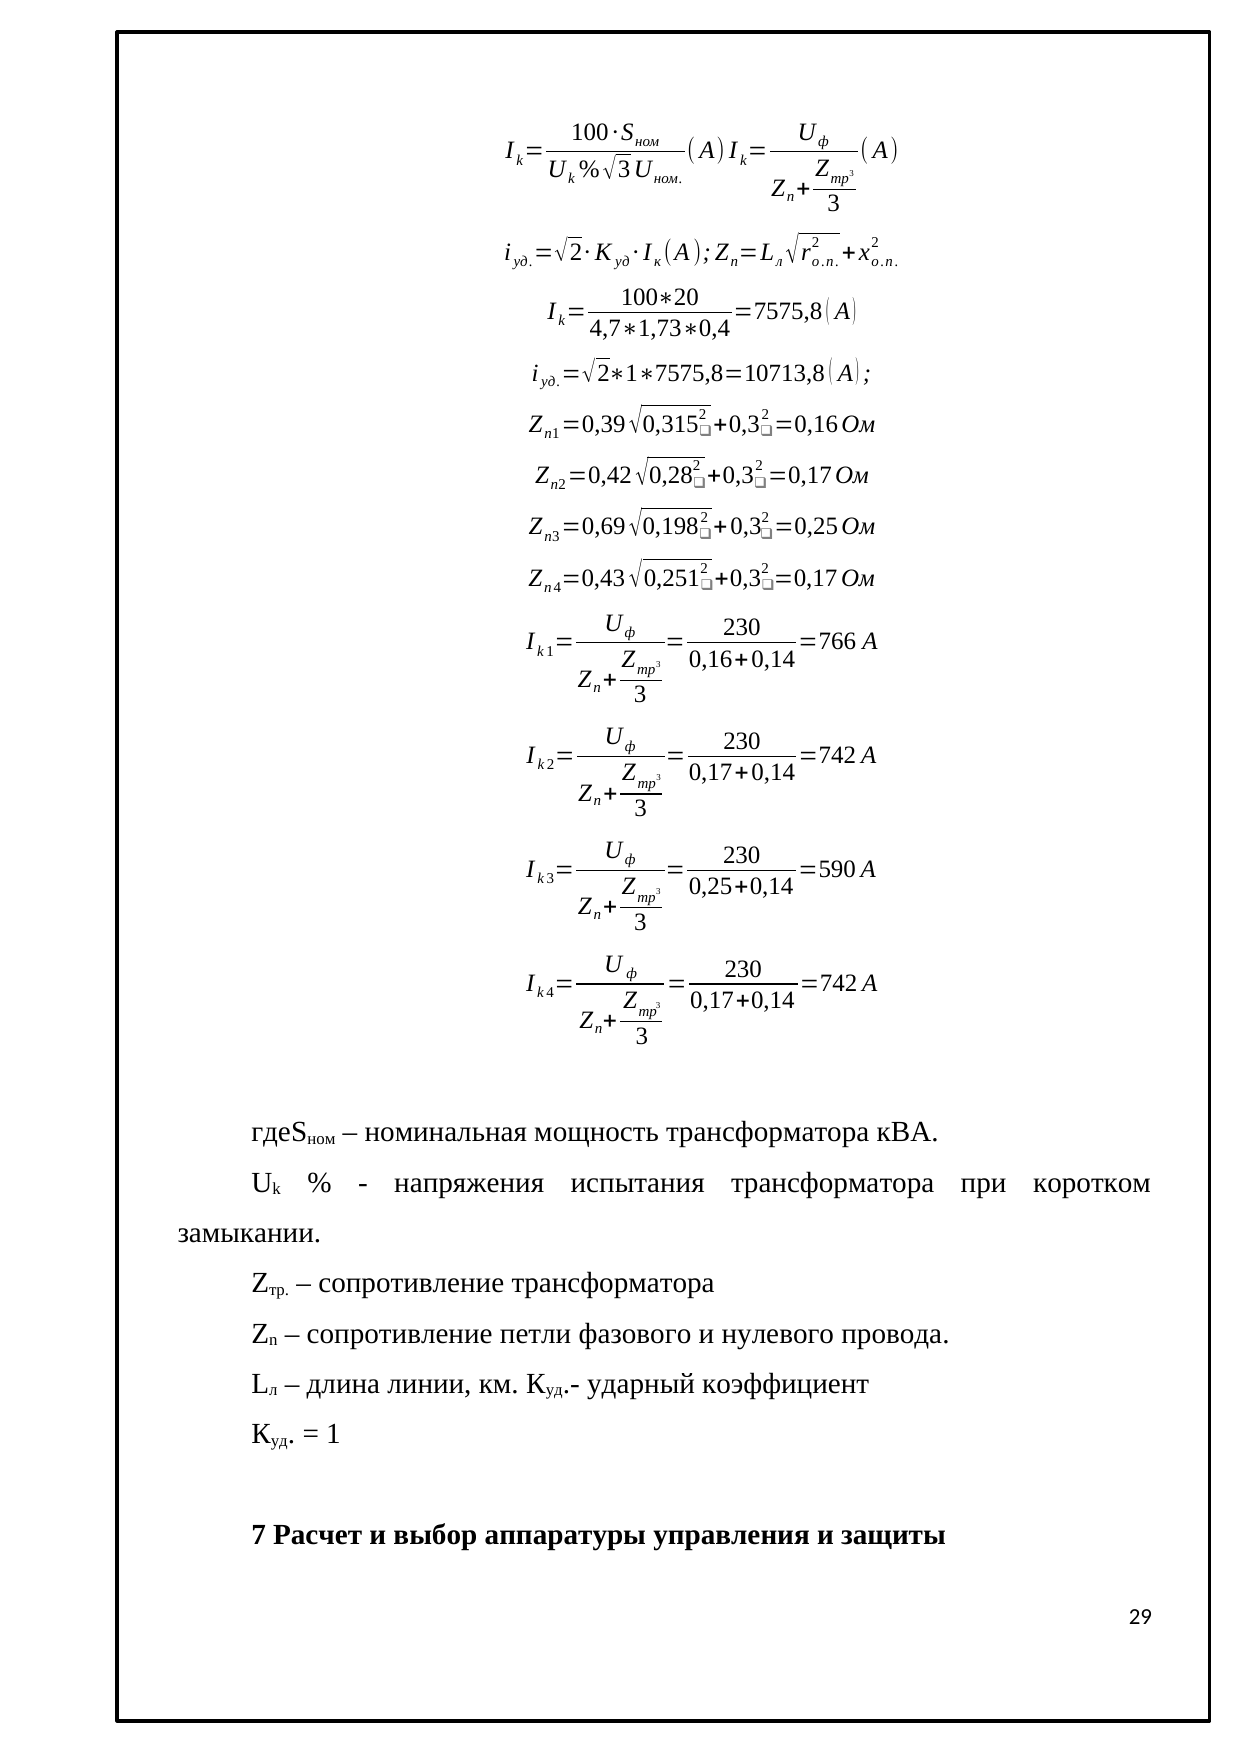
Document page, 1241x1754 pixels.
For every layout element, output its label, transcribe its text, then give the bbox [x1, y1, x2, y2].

text Lл – длина линии, км. Куд.- ударный коэффициент [177, 1366, 1152, 1399]
text Куд. = 1 [177, 1416, 1152, 1450]
text 7 Расчет и выбор аппаратуры управления и защиты [177, 1517, 1152, 1551]
text Uk % - напряжения испытания трансформатора при коротком замыкании. [177, 1165, 1152, 1249]
text гдеSном – номинальная мощность трансформатора кВА. [177, 1114, 1152, 1148]
text Zтр. – сопротивление трансформатора [177, 1265, 1152, 1299]
text Zn – сопротивление петли фазового и нулевого провода. [177, 1316, 1152, 1349]
